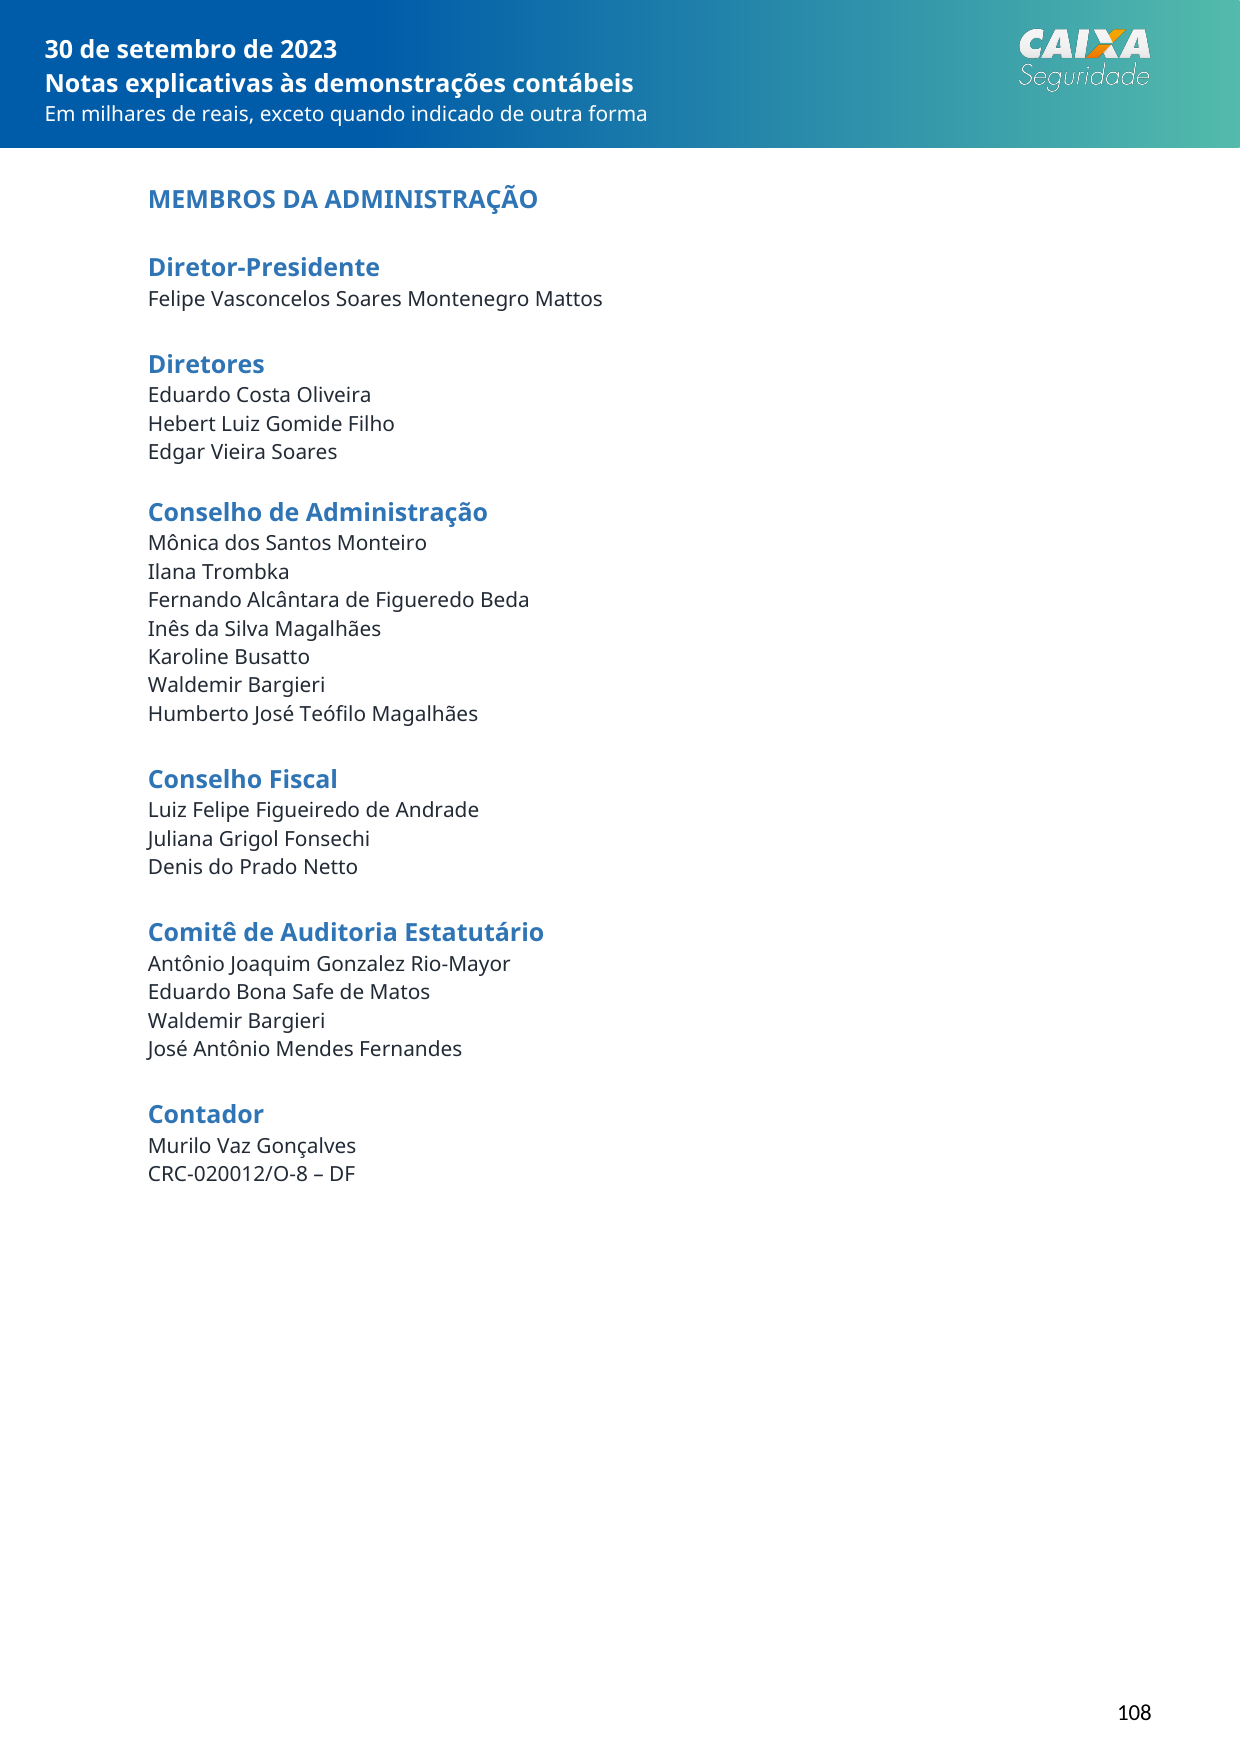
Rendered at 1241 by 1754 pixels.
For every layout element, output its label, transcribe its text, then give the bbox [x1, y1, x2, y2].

text Denis do Prado Netto [148, 852, 1152, 881]
text Diretores [148, 346, 1152, 381]
text Juliana Grigol Fonsechi [148, 824, 1152, 852]
text Hebert Luiz Gomide Filho [148, 409, 1152, 437]
text Humberto José Teófilo Magalhães [148, 699, 1152, 727]
text Contador [148, 1097, 1152, 1131]
text Diretor-Presidente [148, 250, 1152, 284]
text CRC-020012/O-8 – DF [148, 1159, 1152, 1188]
text José Antônio Mendes Fernandes [148, 1034, 1152, 1063]
text Ilana Trombka [148, 557, 1152, 585]
text Eduardo Bona Safe de Matos [148, 977, 1152, 1006]
text Inês da Silva Magalhães [148, 614, 1152, 642]
text MEMBROS DA ADMINISTRAÇÃO [148, 182, 1152, 216]
text Karoline Busatto [148, 642, 1152, 671]
text Eduardo Costa Oliveira [148, 381, 1152, 409]
text Waldemir Bargieri [148, 1006, 1152, 1034]
text Mônica dos Santos Monteiro [148, 528, 1152, 557]
text Comitê de Auditoria Estatutário [148, 915, 1152, 949]
text Conselho Fiscal [148, 761, 1152, 796]
picture [1017, 28, 1152, 93]
text Murilo Vaz Gonçalves [148, 1131, 1152, 1159]
text Antônio Joaquim Gonzalez Rio-Mayor [148, 949, 1152, 977]
text Edgar Vieira Soares [148, 437, 1152, 466]
text Conselho de Administração [148, 494, 1152, 528]
text Fernando Alcântara de Figueredo Beda [148, 585, 1152, 614]
text Waldemir Bargieri [148, 671, 1152, 699]
text Luiz Felipe Figueiredo de Andrade [148, 796, 1152, 824]
text Felipe Vasconcelos Soares Montenegro Mattos [148, 284, 1152, 312]
